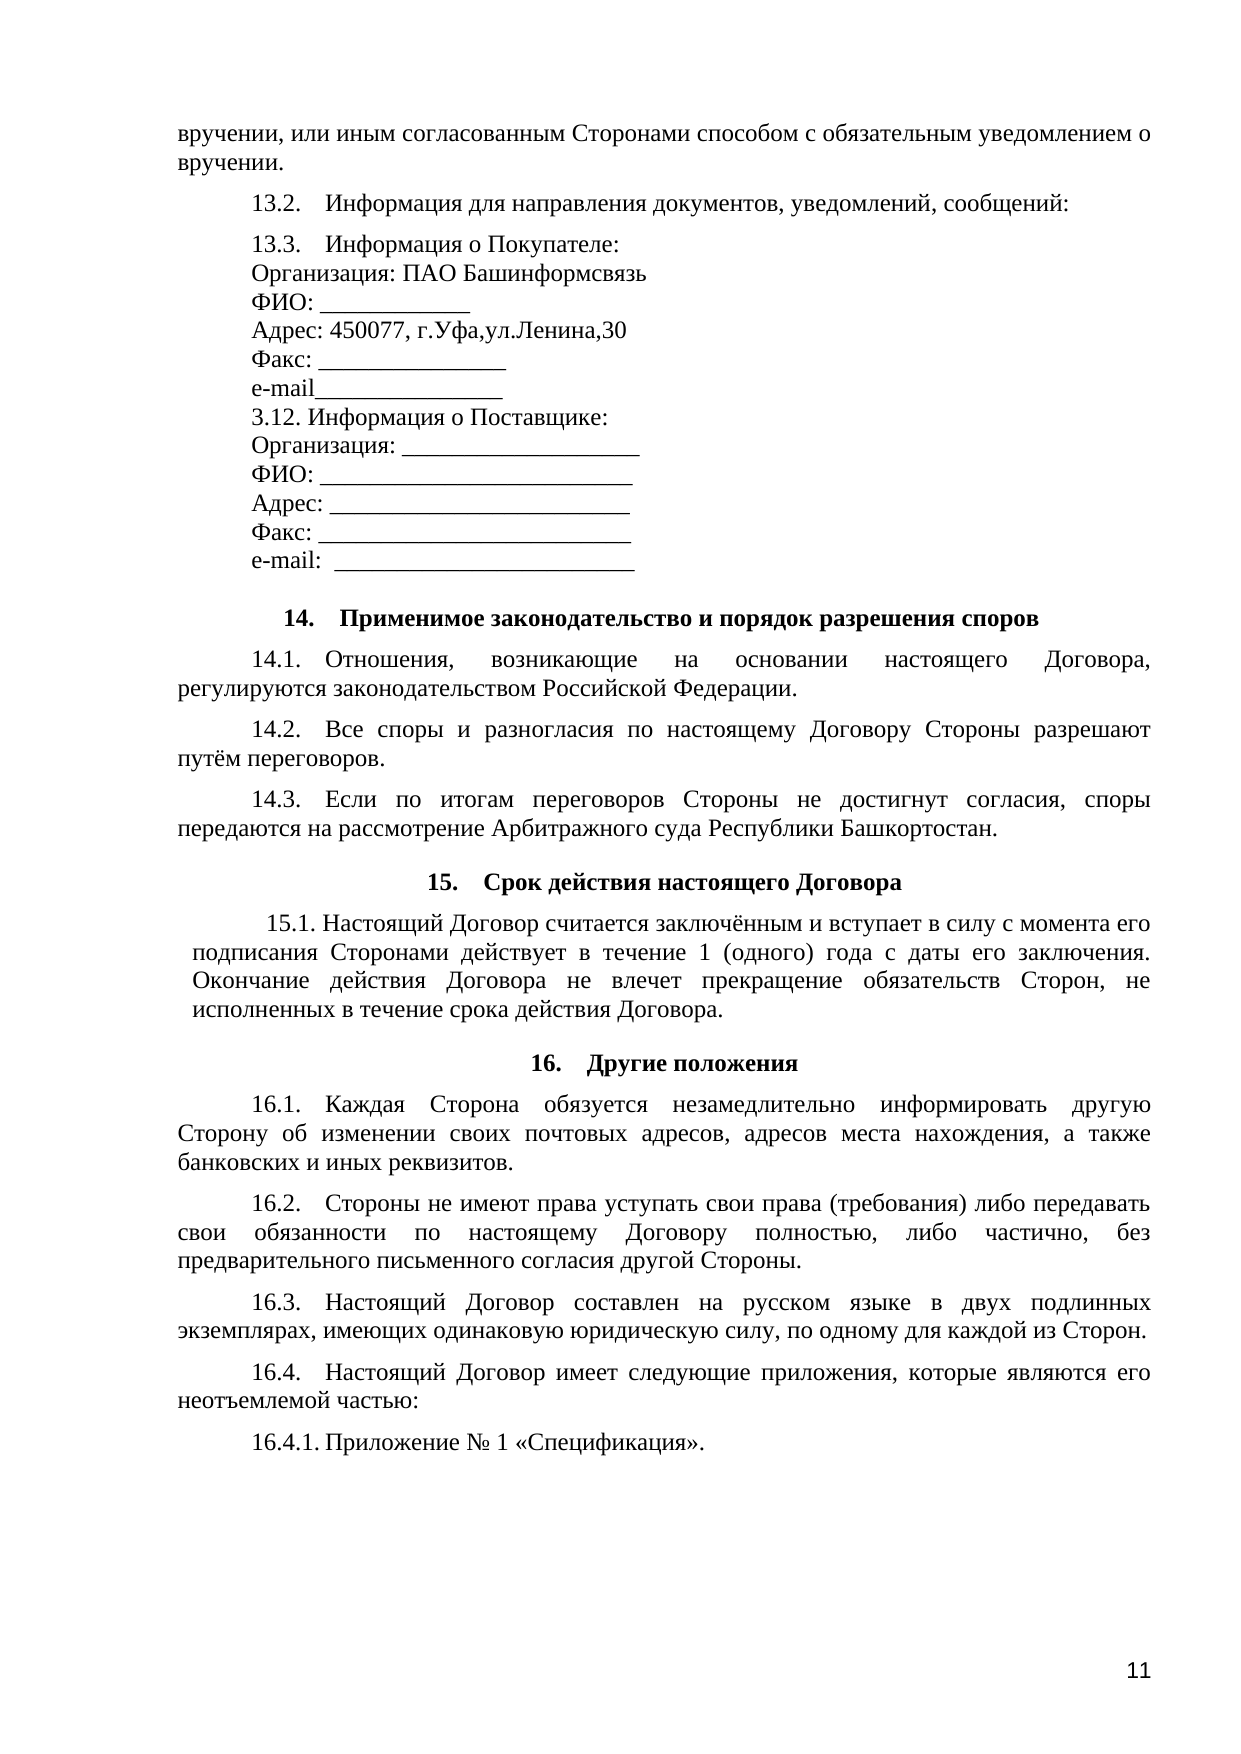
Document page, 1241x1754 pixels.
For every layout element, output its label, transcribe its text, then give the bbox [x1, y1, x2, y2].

list Все споры и разногласия по настоящему Договору Стороны разрешают путём переговоров. [177, 714, 1152, 772]
list Настоящий Договор имеет следующие приложения, которые являются его неотъемлемой частью: [177, 1357, 1152, 1414]
list Отношения, возникающие на основании настоящего Договора, регулируются законодательством Российской Федерации. [177, 644, 1152, 702]
text e-mail_______________ [177, 373, 1152, 402]
text ФИО: ____________ [177, 287, 1152, 316]
text ФИО: _________________________ [251, 459, 1152, 488]
list Настоящий Договор составлен на русском языке в двух подлинных экземплярах, имеющих одинаковую юридическую силу, по одному для каждой из Сторон. [177, 1287, 1152, 1344]
list Применимое законодательство и порядок разрешения споров [177, 603, 1152, 632]
text Адрес: ________________________ [251, 488, 1152, 517]
text Факс: _______________ [177, 344, 1152, 373]
list Если по итогам переговоров Стороны не достигнут согласия, споры передаются на рассмотрение Арбитражного суда Республики Башкортостан. [177, 784, 1152, 842]
text 15.1. Настоящий Договор считается заключённым и вступает в силу с момента его подписания Сторонами действует в течение 1 (одного) года с даты его заключения. Окончание действия Договора не влечет прекращение обязательств Сторон, не исполненных в течение срока действия Договора. [192, 908, 1152, 1023]
list Информация о Покупателе: [177, 229, 1152, 258]
text Адрес: 450077, г.Уфа,ул.Ленина,30 [177, 316, 1152, 344]
list Срок действия настоящего Договора [177, 867, 1152, 896]
list Приложение № 1 «Спецификация». [177, 1427, 1152, 1456]
list Информация для направления документов, уведомлений, сообщений: [177, 188, 1152, 217]
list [177, 118, 1152, 176]
text e-mail: ________________________ [251, 546, 1152, 574]
list Каждая Сторона обязуется незамедлительно информировать другую Сторону об изменении своих почтовых адресов, адресов места нахождения, а также банковских и иных реквизитов. [177, 1089, 1152, 1176]
text Организация: ПАО Башинформсвязь [177, 258, 1152, 287]
list Стороны не имеют права уступать свои права (требования) либо передавать свои обязанности по настоящему Договору полностью, либо частично, без предварительного письменного согласия другой Стороны. [177, 1188, 1152, 1274]
list Информация о Поставщике: [177, 402, 1152, 431]
text Факс: _________________________ [251, 517, 1152, 546]
list Другие положения [177, 1048, 1152, 1077]
text Организация: ___________________ [177, 431, 1152, 459]
